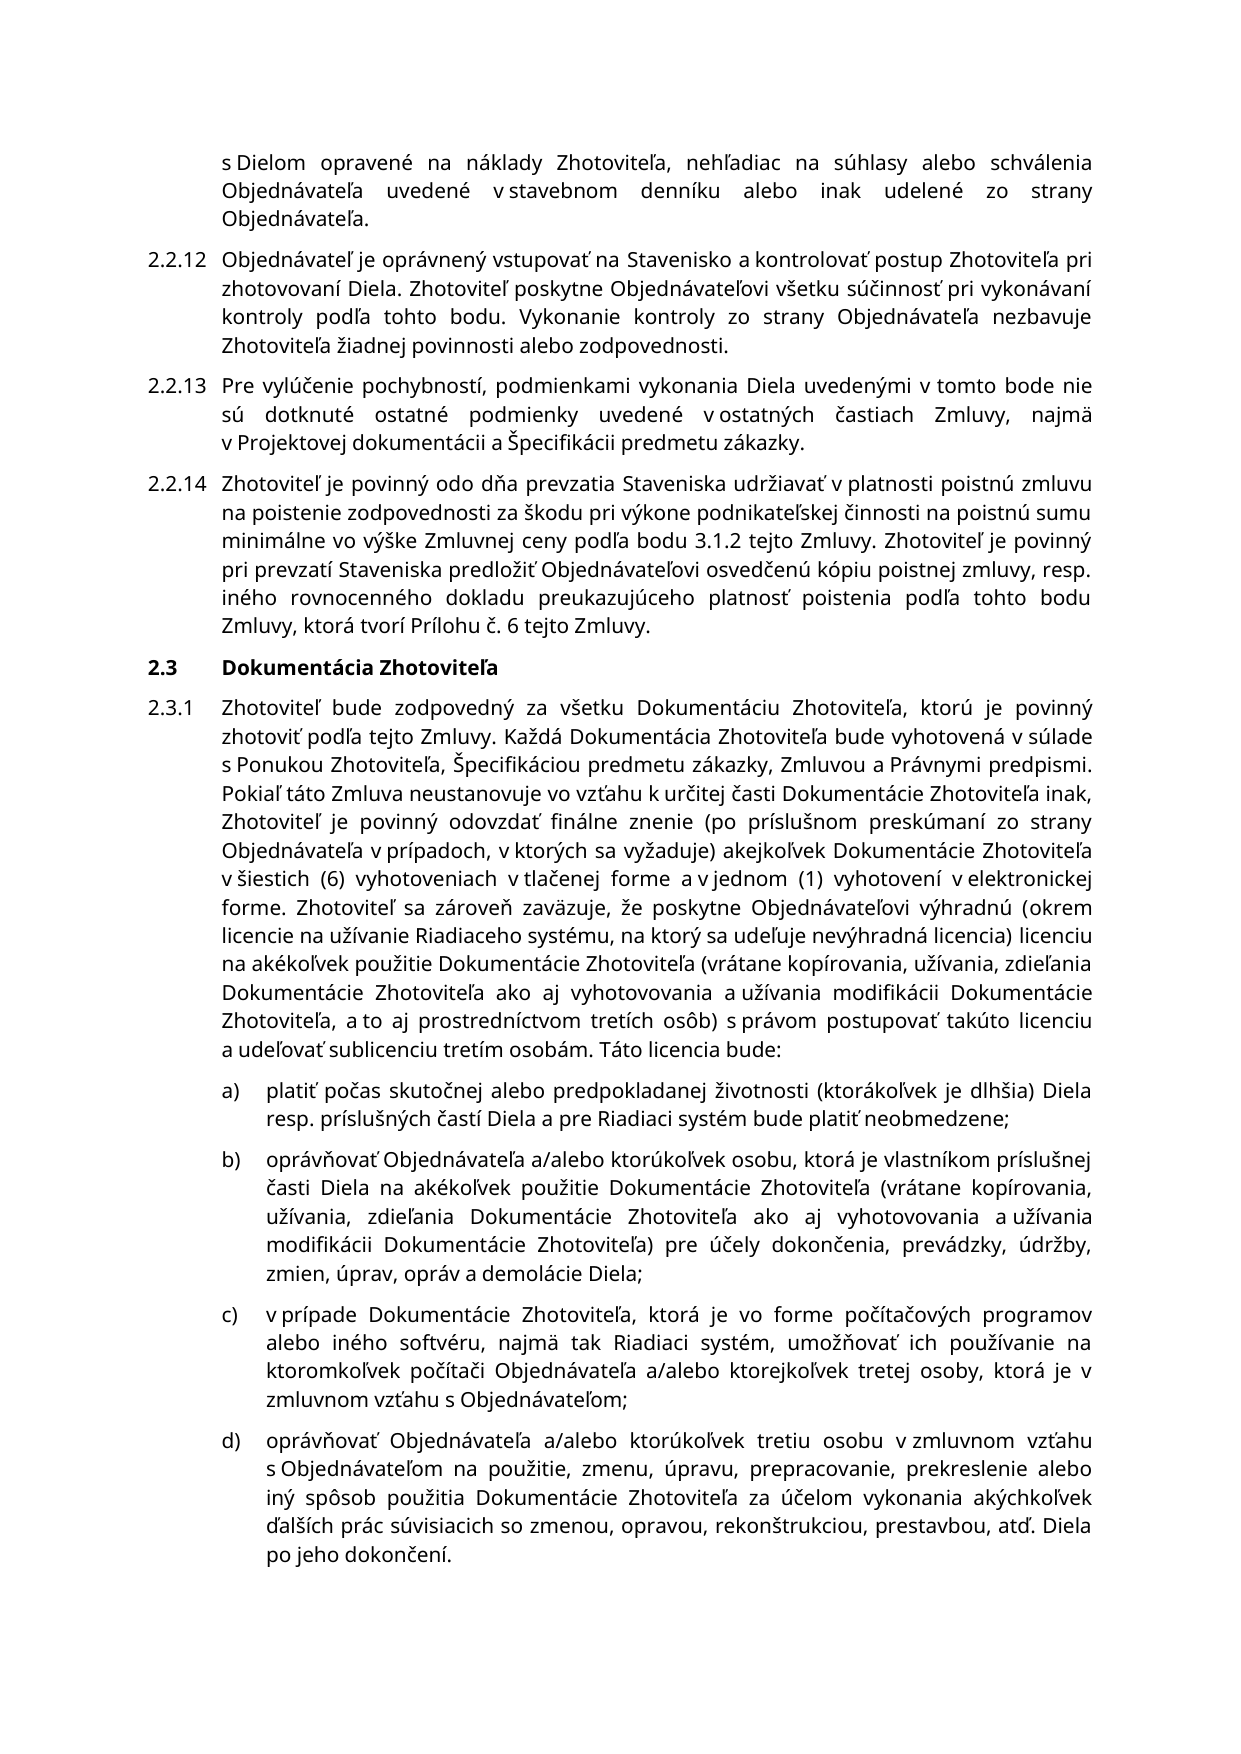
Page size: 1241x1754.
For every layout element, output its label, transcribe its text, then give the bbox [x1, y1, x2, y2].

list Zhotoviteľ je povinný odo dňa prevzatia Staveniska udržiavať v platnosti poistnú zmluvu na poistenie zodpovednosti za škodu pri výkone podnikateľskej činnosti na poistnú sumu minimálne vo výške Zmluvnej ceny podľa bodu 3.1.2 tejto Zmluvy. Zhotoviteľ je povinný pri prevzatí Staveniska predložiť Objednávateľovi osvedčenú kópiu poistnej zmluvy, resp. iného rovnocenného dokladu preukazujúceho platnosť poistenia podľa tohto bodu Zmluvy, ktorá tvorí Prílohu č. 6 tejto Zmluvy. [148, 469, 1093, 640]
list v prípade Dokumentácie Zhotoviteľa, ktorá je vo forme počítačových programov alebo iného softvéru, najmä tak Riadiaci systém, umožňovať ich používanie na ktoromkoľvek počítači Objednávateľa a/alebo ktorejkoľvek tretej osoby, ktorá je v zmluvnom vzťahu s Objednávateľom; [221, 1300, 1093, 1413]
list platiť počas skutočnej alebo predpokladanej životnosti (ktorákoľvek je dlhšia) Diela resp. príslušných častí Diela a pre Riadiaci systém bude platiť neobmedzene; [221, 1076, 1093, 1133]
list Objednávateľ je oprávnený vstupovať na Stavenisko a kontrolovať postup Zhotoviteľa pri zhotovovaní Diela. Zhotoviteľ poskytne Objednávateľovi všetku súčinnosť pri vykonávaní kontroly podľa tohto bodu. Vykonanie kontroly zo strany Objednávateľa nezbavuje Zhotoviteľa žiadnej povinnosti alebo zodpovednosti. [148, 245, 1093, 359]
list oprávňovať Objednávateľa a/alebo ktorúkoľvek tretiu osobu v zmluvnom vzťahu s Objednávateľom na použitie, zmenu, úpravu, prepracovanie, prekreslenie alebo iný spôsob použitia Dokumentácie Zhotoviteľa za účelom vykonania akýchkoľvek ďalších prác súvisiacich so zmenou, opravou, rekonštrukciou, prestavbou, atď. Diela po jeho dokončení. [221, 1426, 1093, 1568]
list Pre vylúčenie pochybností, podmienkami vykonania Diela uvedenými v tomto bode nie sú dotknuté ostatné podmienky uvedené v ostatných častiach Zmluvy, najmä v Projektovej dokumentácii a Špecifikácii predmetu zákazky. [148, 372, 1093, 457]
list Zhotoviteľ bude zodpovedný za všetku Dokumentáciu Zhotoviteľa, ktorú je povinný zhotoviť podľa tejto Zmluvy. Každá Dokumentácia Zhotoviteľa bude vyhotovená v súlade s Ponukou Zhotoviteľa, Špecifikáciou predmetu zákazky, Zmluvou a Právnymi predpismi. Pokiaľ táto Zmluva neustanovuje vo vzťahu k určitej časti Dokumentácie Zhotoviteľa inak, Zhotoviteľ je povinný odovzdať finálne znenie (po príslušnom preskúmaní zo strany Objednávateľa v prípadoch, v ktorých sa vyžaduje) akejkoľvek Dokumentácie Zhotoviteľa v šiestich (6) vyhotoveniach v tlačenej forme a v jednom (1) vyhotovení v elektronickej forme. Zhotoviteľ sa zároveň zaväzuje, že poskytne Objednávateľovi výhradnú (okrem licencie na užívanie Riadiaceho systému, na ktorý sa udeľuje nevýhradná licencia) licenciu na akékoľvek použitie Dokumentácie Zhotoviteľa (vrátane kopírovania, užívania, zdieľania Dokumentácie Zhotoviteľa ako aj vyhotovovania a užívania modifikácii Dokumentácie Zhotoviteľa, a to aj prostredníctvom tretích osôb) s právom postupovať takúto licenciu a udeľovať sublicenciu tretím osobám. Táto licencia bude: [148, 693, 1093, 1063]
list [148, 148, 1093, 233]
list oprávňovať Objednávateľa a/alebo ktorúkoľvek osobu, ktorá je vlastníkom príslušnej časti Diela na akékoľvek použitie Dokumentácie Zhotoviteľa (vrátane kopírovania, užívania, zdieľania Dokumentácie Zhotoviteľa ako aj vyhotovovania a užívania modifikácii Dokumentácie Zhotoviteľa) pre účely dokončenia, prevádzky, údržby, zmien, úprav, opráv a demolácie Diela; [221, 1145, 1093, 1287]
list Dokumentácia Zhotoviteľa [148, 653, 1093, 681]
